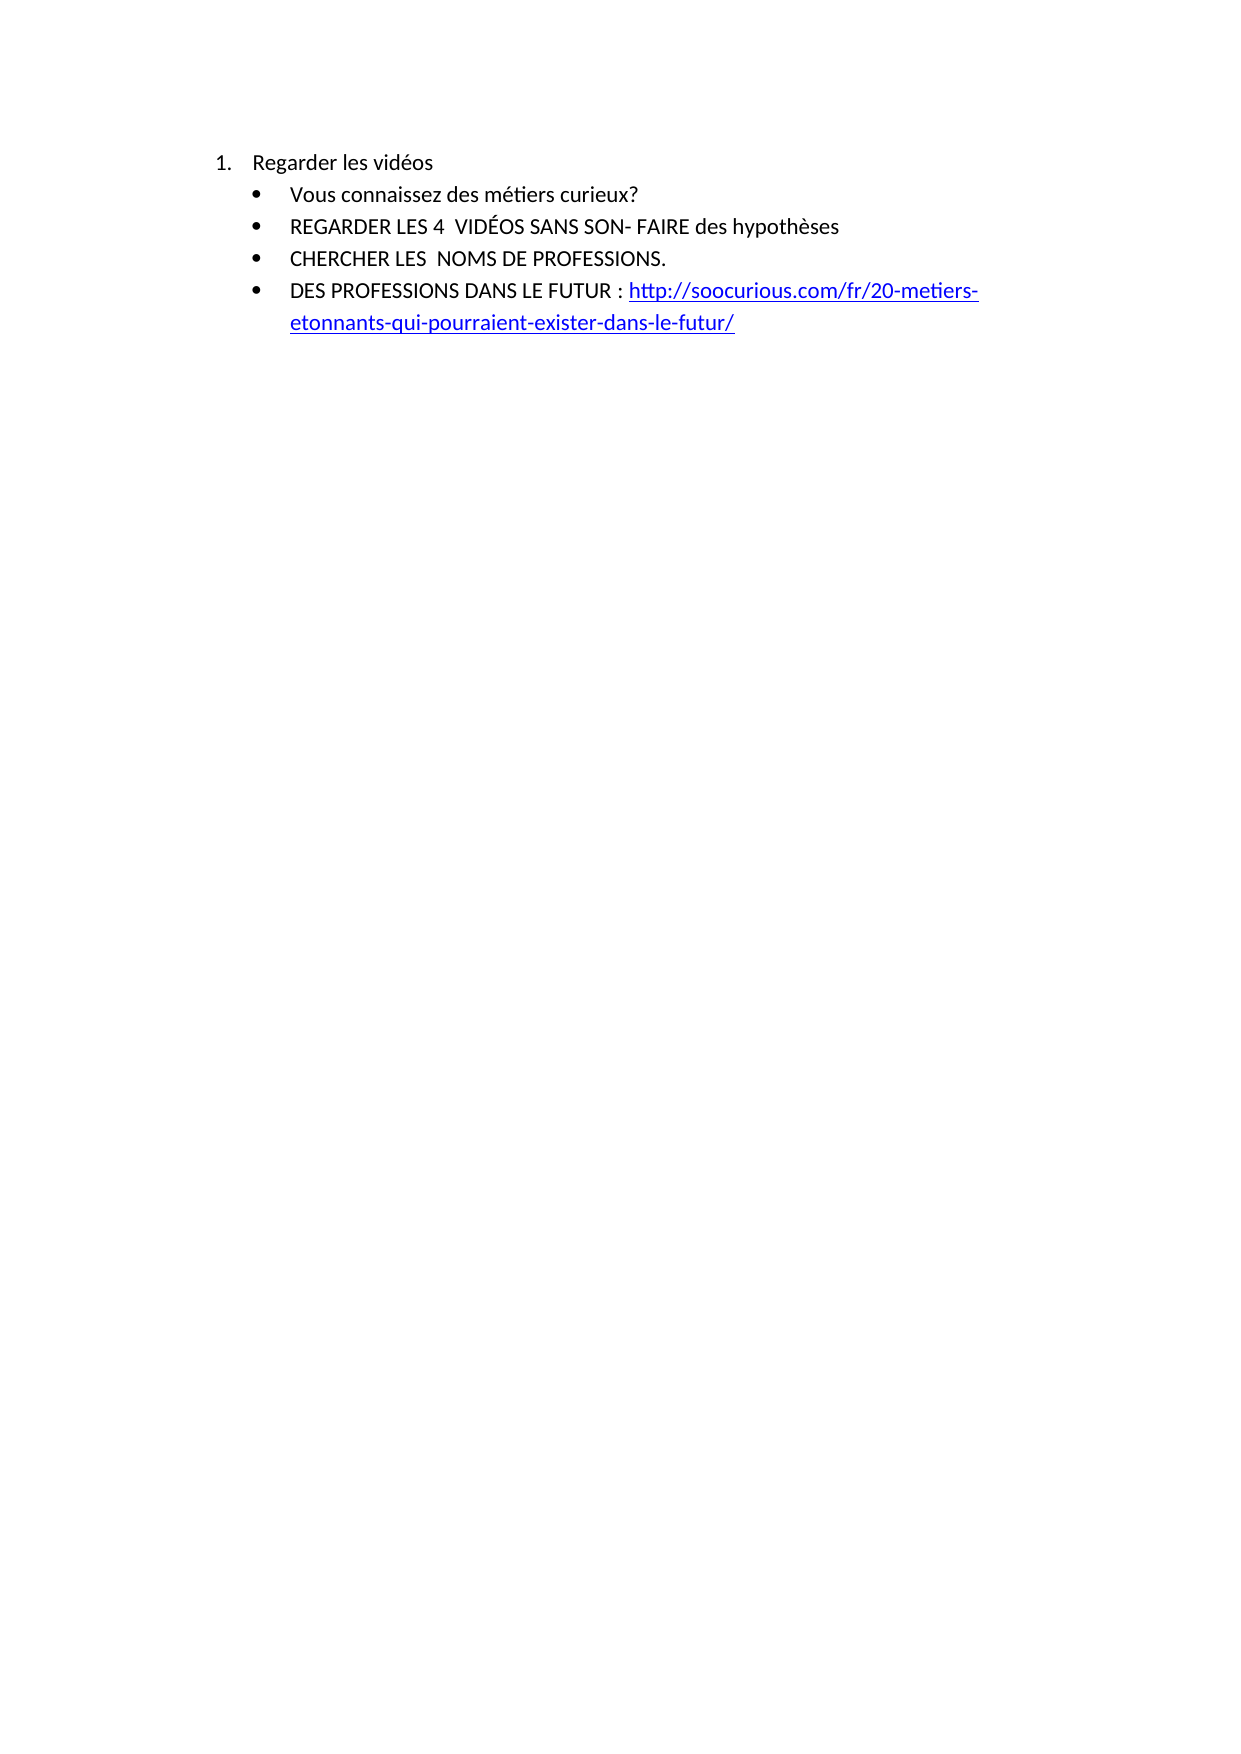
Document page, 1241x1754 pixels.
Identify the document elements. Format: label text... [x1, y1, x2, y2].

list REGARDER LES 4 VIDÉOS SANS SON- FAIRE des hypothèses [252, 212, 1063, 240]
list DES PROFESSIONS DANS LE FUTUR : http://soocurious.com/fr/20-metiers-etonnants-qui-pourraient-exister-dans-le-futur/ [252, 276, 1063, 337]
list Vous connaissez des métiers curieux? [252, 180, 1063, 208]
list Regarder les vidéos [215, 148, 1063, 176]
list CHERCHER LES NOMS DE PROFESSIONS. [252, 244, 1063, 272]
